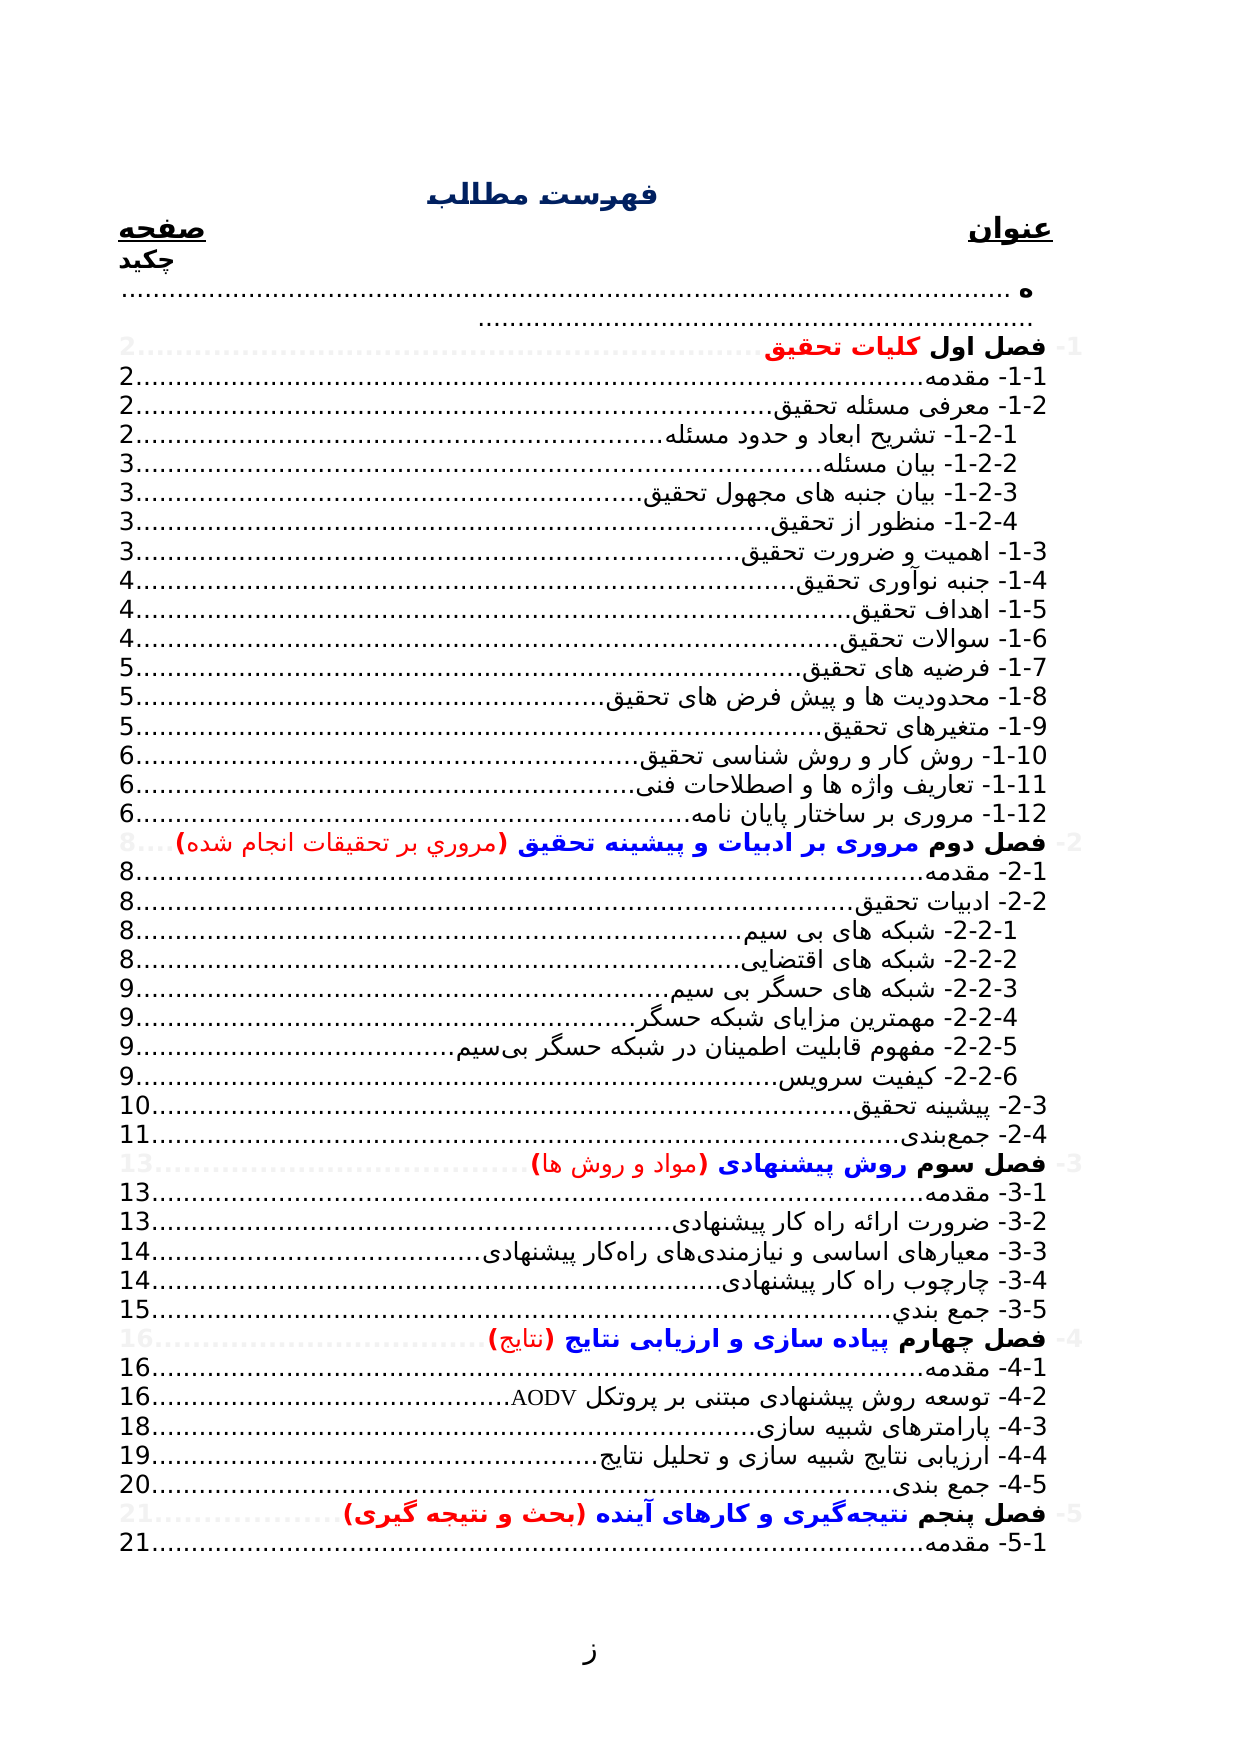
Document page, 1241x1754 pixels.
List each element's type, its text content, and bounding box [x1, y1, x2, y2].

text عنوان صفحه [118, 211, 1063, 245]
text 1-4- جنبه نوآوری تحقیق 4 [118, 566, 1048, 595]
text 1-2-1- تشریح ابعاد و حدود مسئله 2 [118, 420, 1018, 449]
text 2-2-3- شبکه های حسگر بی سیم 9 [118, 974, 1018, 1003]
text 4-3- پارامترهای شبیه سازی 18 [118, 1412, 1048, 1441]
text 2-2-2- شبکه های اقتضایی 8 [118, 945, 1018, 974]
text 1-12- مروری بر ساختار پایان نامه 6 [118, 799, 1048, 828]
title فهرست مطالب [118, 177, 1063, 211]
text 1-1- مقدمه 2 [118, 362, 1048, 391]
text 2-2-4- مهمترین مزایای شبکه حسگر 9 [118, 1003, 1018, 1033]
text 5- فصل پنجم نتیجه‌گیری و کارهای آینده (بحث و نتیجه گیری) 21 [811, 1499, 1083, 1528]
text 2-1- مقدمه 8 [118, 858, 1048, 887]
text 3-2- ضرورت ارائه راه کار پیشنهادی 13 [118, 1208, 1048, 1237]
text 4-4- ارزیابی نتایج شبیه سازی و تحلیل نتایج 19 [118, 1441, 1048, 1470]
text 4- فصل چهارم پیاده سازی و ارزیابی نتایج (نتايج) 16 [118, 1324, 1083, 1353]
text 1-2- معرفی مسئله تحقیق 2 [118, 391, 1048, 420]
text 5- فصل پنجم نتیجه‌گیری و کارهای آینده (بحث و نتیجه گیری) 21 [118, 1499, 845, 1528]
text 3-5- جمع بندي 15 [118, 1295, 1048, 1324]
text 1-2-4- منظور از تحقیق 3 [118, 508, 1018, 537]
text 5-1- مقدمه 21 [118, 1528, 1048, 1558]
text 4-1- مقدمه 16 [118, 1353, 1048, 1383]
text 2-2- ادبیات تحقیق 8 [118, 887, 1048, 916]
text 1-8- محدودیت ها و پیش فرض های تحقیق 5 [118, 683, 1048, 712]
text 2- فصل دوم مروری بر ادبیات و پیشینه تحقیق (مروري بر تحقيقات انجام شده) 8 [118, 828, 1083, 858]
text 4-2- توسعه روش پیشنهادی مبتنی بر پروتکل AODV 16 [118, 1383, 1048, 1412]
text 2-2-1- شبکه های بی سیم 8 [118, 916, 1018, 945]
text 3-1- مقدمه 13 [118, 1178, 1048, 1208]
text چکیده ...................................................................................................................................................................................... 1 [118, 245, 1063, 333]
text 2-2-6- کیفیت سرویس 9 [118, 1062, 1018, 1091]
text 2-3- پیشینه تحقیق 10 [118, 1091, 1048, 1120]
text 4-5- جمع بندی 20 [118, 1470, 1048, 1499]
text 1-9- متغیرهای تحقیق 5 [118, 712, 1048, 741]
text 1-6- سوالات تحقیق 4 [118, 624, 1048, 653]
text 3-3- معیارهای اساسی و نیازمندی‌های راه‌کار پیشنهادی 14 [118, 1237, 1048, 1266]
text 1-11- تعاریف واژه ها و اصطلاحات فنی 6 [118, 770, 1048, 799]
text 1-5- اهداف تحقیق 4 [118, 595, 1048, 624]
text 1-2-3- بیان جنبه های مجهول تحقیق 3 [118, 478, 1018, 508]
text 1-7- فرضیه های تحقیق 5 [118, 653, 1048, 683]
text 1-10- روش کار و روش شناسی تحقیق 6 [118, 741, 1048, 770]
text 2-2-5- مفهوم قابلیت اطمینان در شبکه حسگر بی‌سیم 9 [118, 1033, 1018, 1062]
text 3-4- چارچوب راه کار پیشنهادی 14 [118, 1266, 1048, 1295]
text 1-2-2- بیان مسئله 3 [118, 449, 1018, 478]
text 3- فصل سوم روش پیشنهادی (مواد و روش ها) 13 [118, 1149, 1083, 1178]
text 2-4- جمع‌بندی 11 [118, 1120, 1048, 1149]
text 1- فصل اول کلیات تحقیق 2 [118, 333, 1083, 362]
text 1-3- اهمیت و ضرورت تحقیق 3 [118, 537, 1048, 566]
